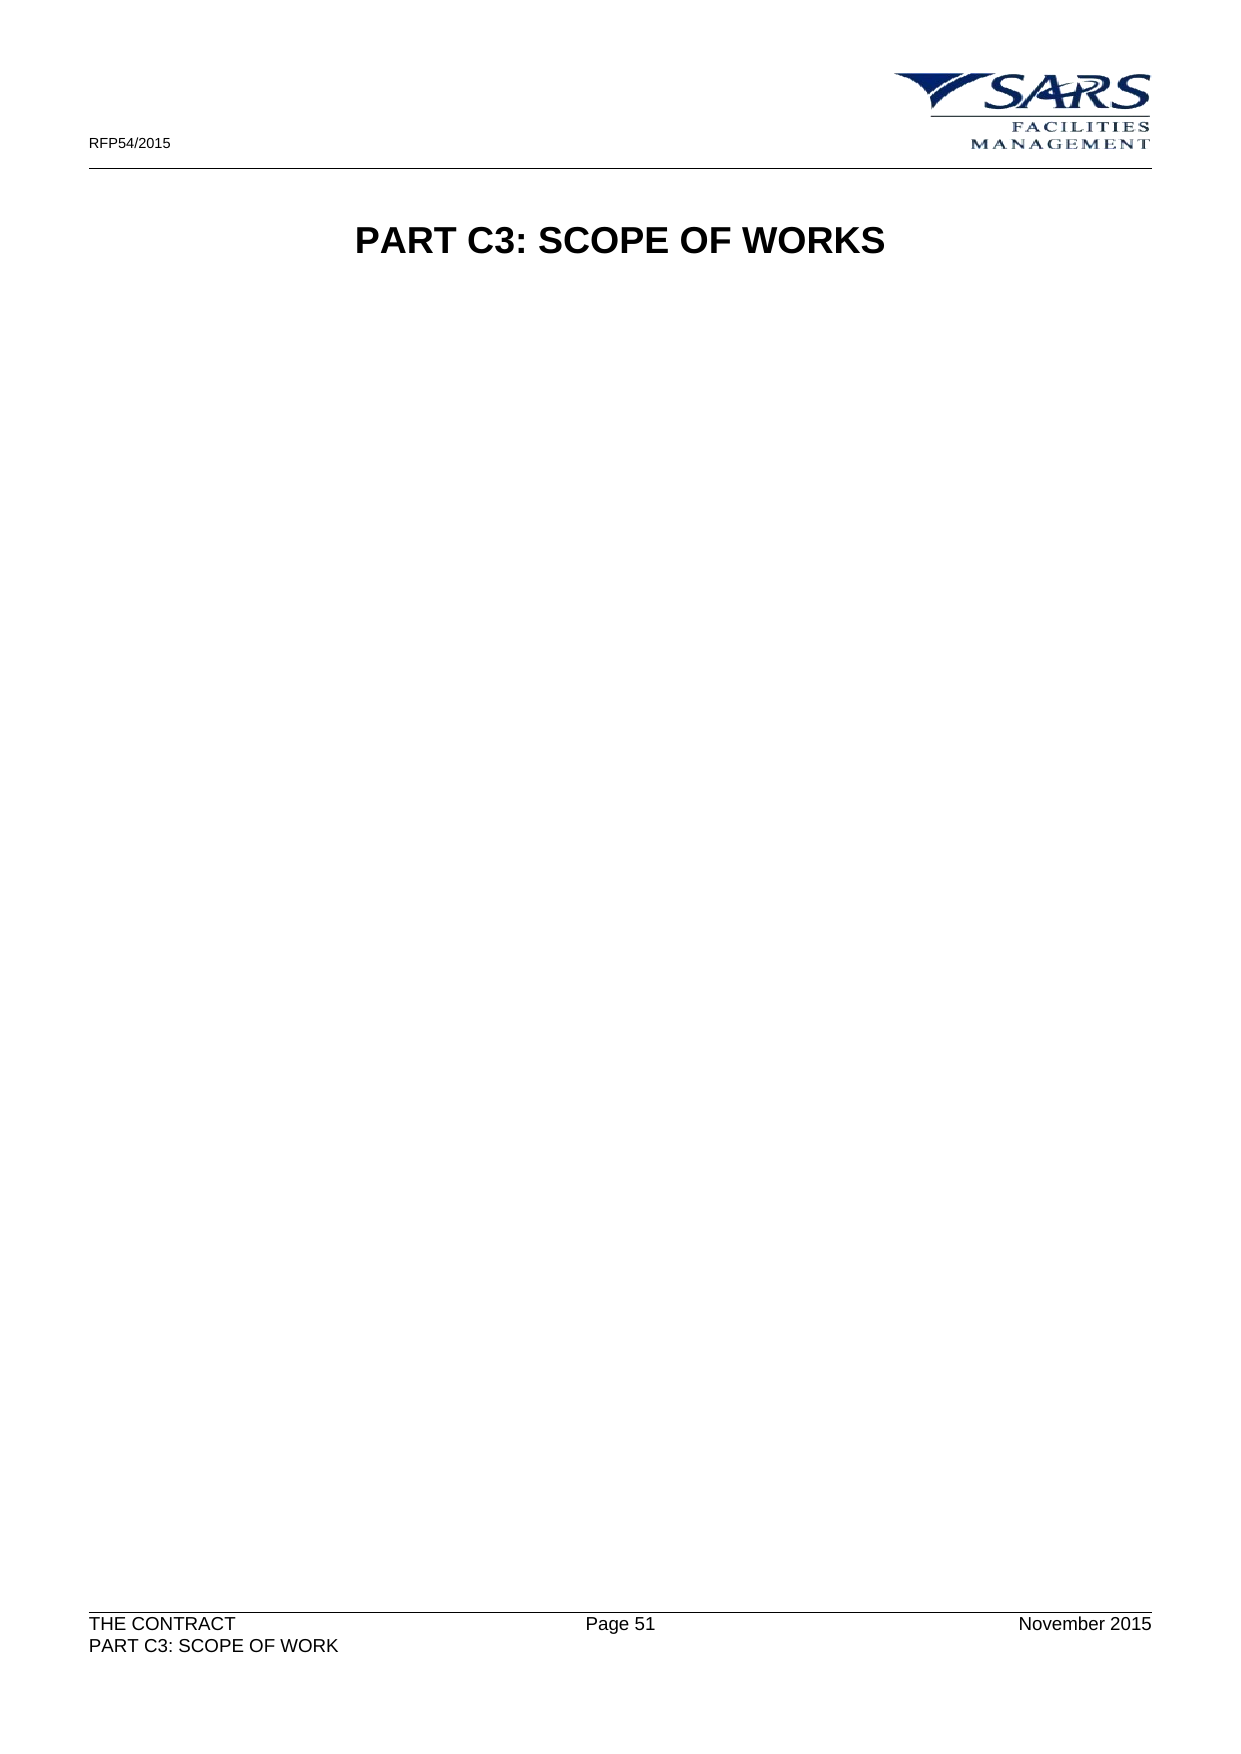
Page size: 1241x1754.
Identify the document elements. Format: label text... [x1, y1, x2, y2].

table_header SCOPE OF WORKS [139, 193, 1101, 286]
picture [893, 73, 1152, 149]
